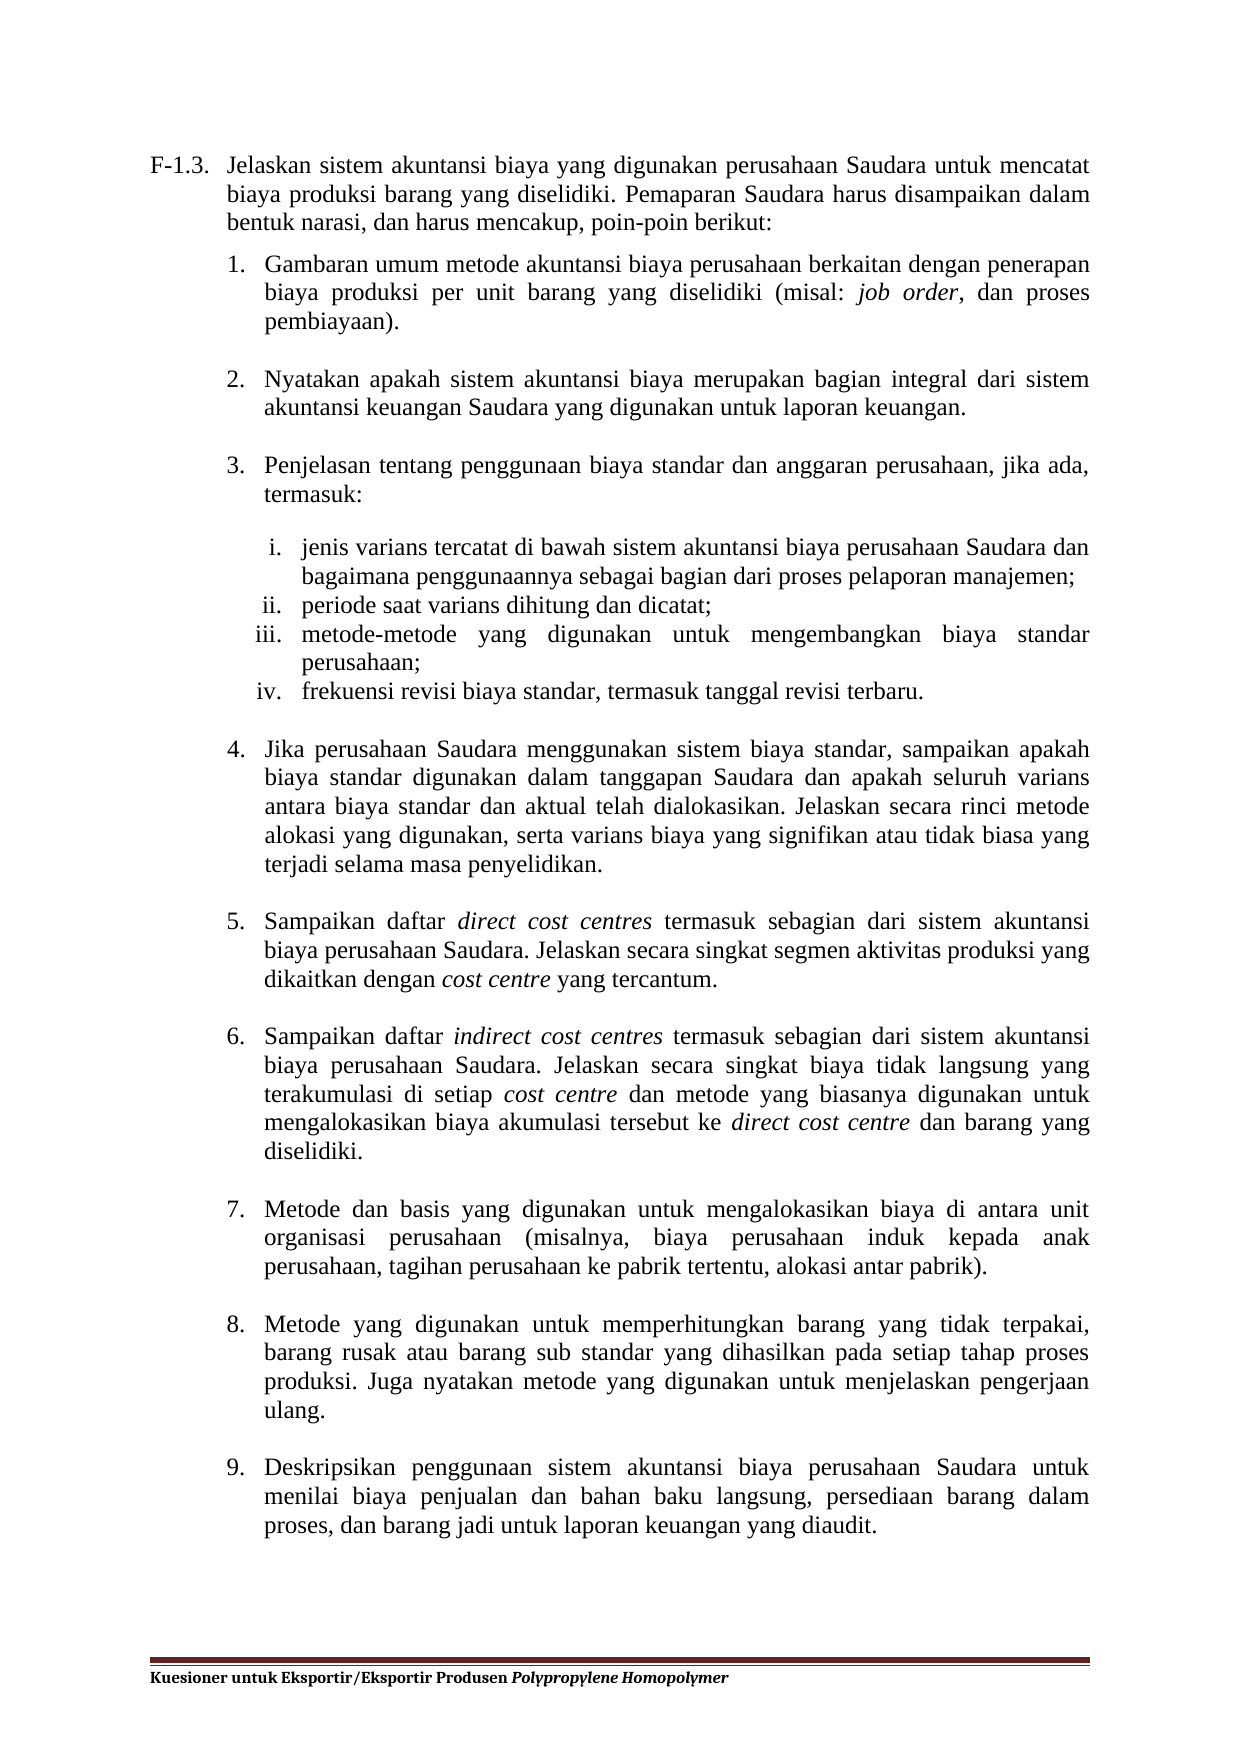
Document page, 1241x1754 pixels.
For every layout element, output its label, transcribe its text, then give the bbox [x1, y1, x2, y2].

list Deskripsikan penggunaan sistem akuntansi biaya perusahaan Saudara untuk menilai biaya penjualan dan bahan baku langsung, persediaan barang dalam proses, dan barang jadi untuk laporan keuangan yang diaudit. [226, 1452, 1090, 1539]
list Nyatakan apakah sistem akuntansi biaya merupakan bagian integral dari sistem akuntansi keuangan Saudara yang digunakan untuk laporan keuangan. [226, 364, 1090, 421]
list Sampaikan daftar direct cost centres termasuk sebagian dari sistem akuntansi biaya perusahaan Saudara. Jelaskan secara singkat segmen aktivitas produksi yang dikaitkan dengan cost centre yang tercantum. [226, 906, 1090, 992]
text F-1.3. Jelaskan sistem akuntansi biaya yang digunakan perusahaan Saudara untuk mencatat biaya produksi barang yang diselidiki. Pemaparan Saudara harus disampaikan dalam bentuk narasi, dan harus mencakup, poin-poin berikut: [150, 150, 1090, 236]
list jenis varians tercatat di bawah sistem akuntansi biaya perusahaan Saudara dan bagaimana penggunaannya sebagai bagian dari proses pelaporan manajemen; [282, 532, 1090, 590]
list metode-metode yang digunakan untuk mengembangkan biaya standar perusahaan; [282, 619, 1090, 676]
list frekuensi revisi biaya standar, termasuk tanggal revisi terbaru. [282, 676, 1090, 705]
list Penjelasan tentang penggunaan biaya standar dan anggaran perusahaan, jika ada, termasuk: [226, 450, 1090, 507]
list Gambaran umum metode akuntansi biaya perusahaan berkaitan dengan penerapan biaya produksi per unit barang yang diselidiki (misal: job order, dan proses pembiayaan). [227, 249, 1090, 335]
list Sampaikan daftar indirect cost centres termasuk sebagian dari sistem akuntansi biaya perusahaan Saudara. Jelaskan secara singkat biaya tidak langsung yang terakumulasi di setiap cost centre dan metode yang biasanya digunakan untuk mengalokasikan biaya akumulasi tersebut ke direct cost centre dan barang yang diselidiki. [226, 1021, 1090, 1165]
list Metode dan basis yang digunakan untuk mengalokasikan biaya di antara unit organisasi perusahaan (misalnya, biaya perusahaan induk kepada anak perusahaan, tagihan perusahaan ke pabrik tertentu, alokasi antar pabrik). [226, 1194, 1090, 1280]
list Metode yang digunakan untuk memperhitungkan barang yang tidak terpakai, barang rusak atau barang sub standar yang dihasilkan pada setiap tahap proses produksi. Juga nyatakan metode yang digunakan untuk menjelaskan pengerjaan ulang. [226, 1309, 1090, 1424]
list Jika perusahaan Saudara menggunakan sistem biaya standar, sampaikan apakah biaya standar digunakan dalam tanggapan Saudara dan apakah seluruh varians antara biaya standar dan aktual telah dialokasikan. Jelaskan secara rinci metode alokasi yang digunakan, serta varians biaya yang signifikan atau tidak biasa yang terjadi selama masa penyelidikan. [227, 734, 1090, 877]
list periode saat varians dihitung dan dicatat; [282, 590, 1090, 619]
